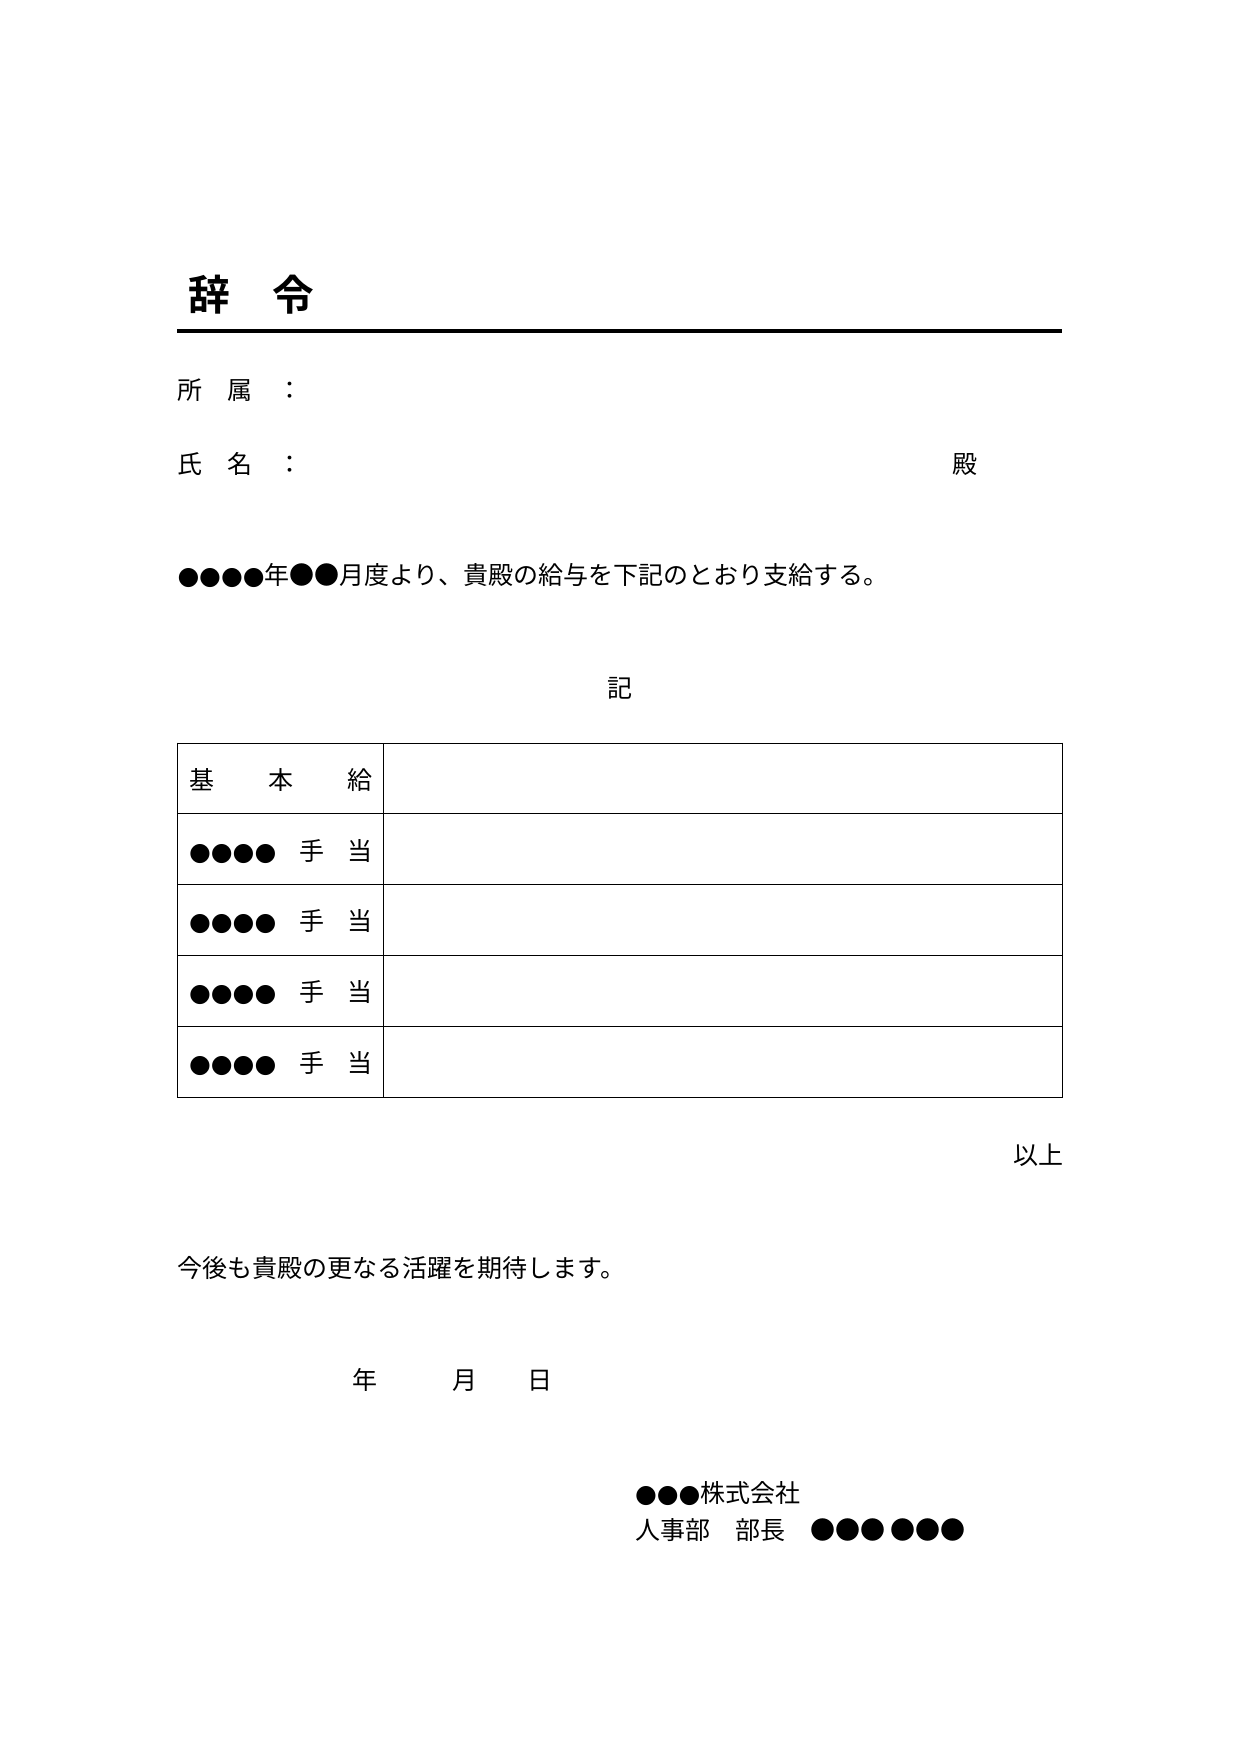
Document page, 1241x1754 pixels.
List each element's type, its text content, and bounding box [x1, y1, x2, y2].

table_cell [384, 885, 1062, 955]
text 所 属 ： [177, 370, 1063, 407]
table_header 基本給 [178, 744, 383, 813]
text 今後も貴殿の更なる活躍を期待します。 [177, 1248, 1063, 1285]
text 年 月 日 [177, 1360, 1063, 1398]
text 人事部 部長 ●●● ●●● [177, 1510, 1063, 1548]
table_cell ●●●●手当 [178, 956, 383, 1026]
table_cell [384, 956, 1062, 1026]
table_header [384, 744, 1062, 813]
text ●●●株式会社 [177, 1473, 1063, 1510]
table_cell [384, 814, 1062, 884]
table_header 辞 令 [177, 254, 1062, 329]
table_cell ●●●●手当 [178, 1027, 383, 1097]
table_cell ●●●●手当 [178, 814, 383, 884]
table_cell [384, 1027, 1062, 1097]
text 氏 名 ： 殿 [177, 444, 1063, 481]
subtitle 記 [177, 667, 1063, 705]
text 以上 [177, 1135, 1063, 1173]
text ●●●●年●●月度より、貴殿の給与を下記のとおり支給する。 [177, 555, 1063, 592]
table_cell ●●●●手当 [178, 885, 383, 955]
